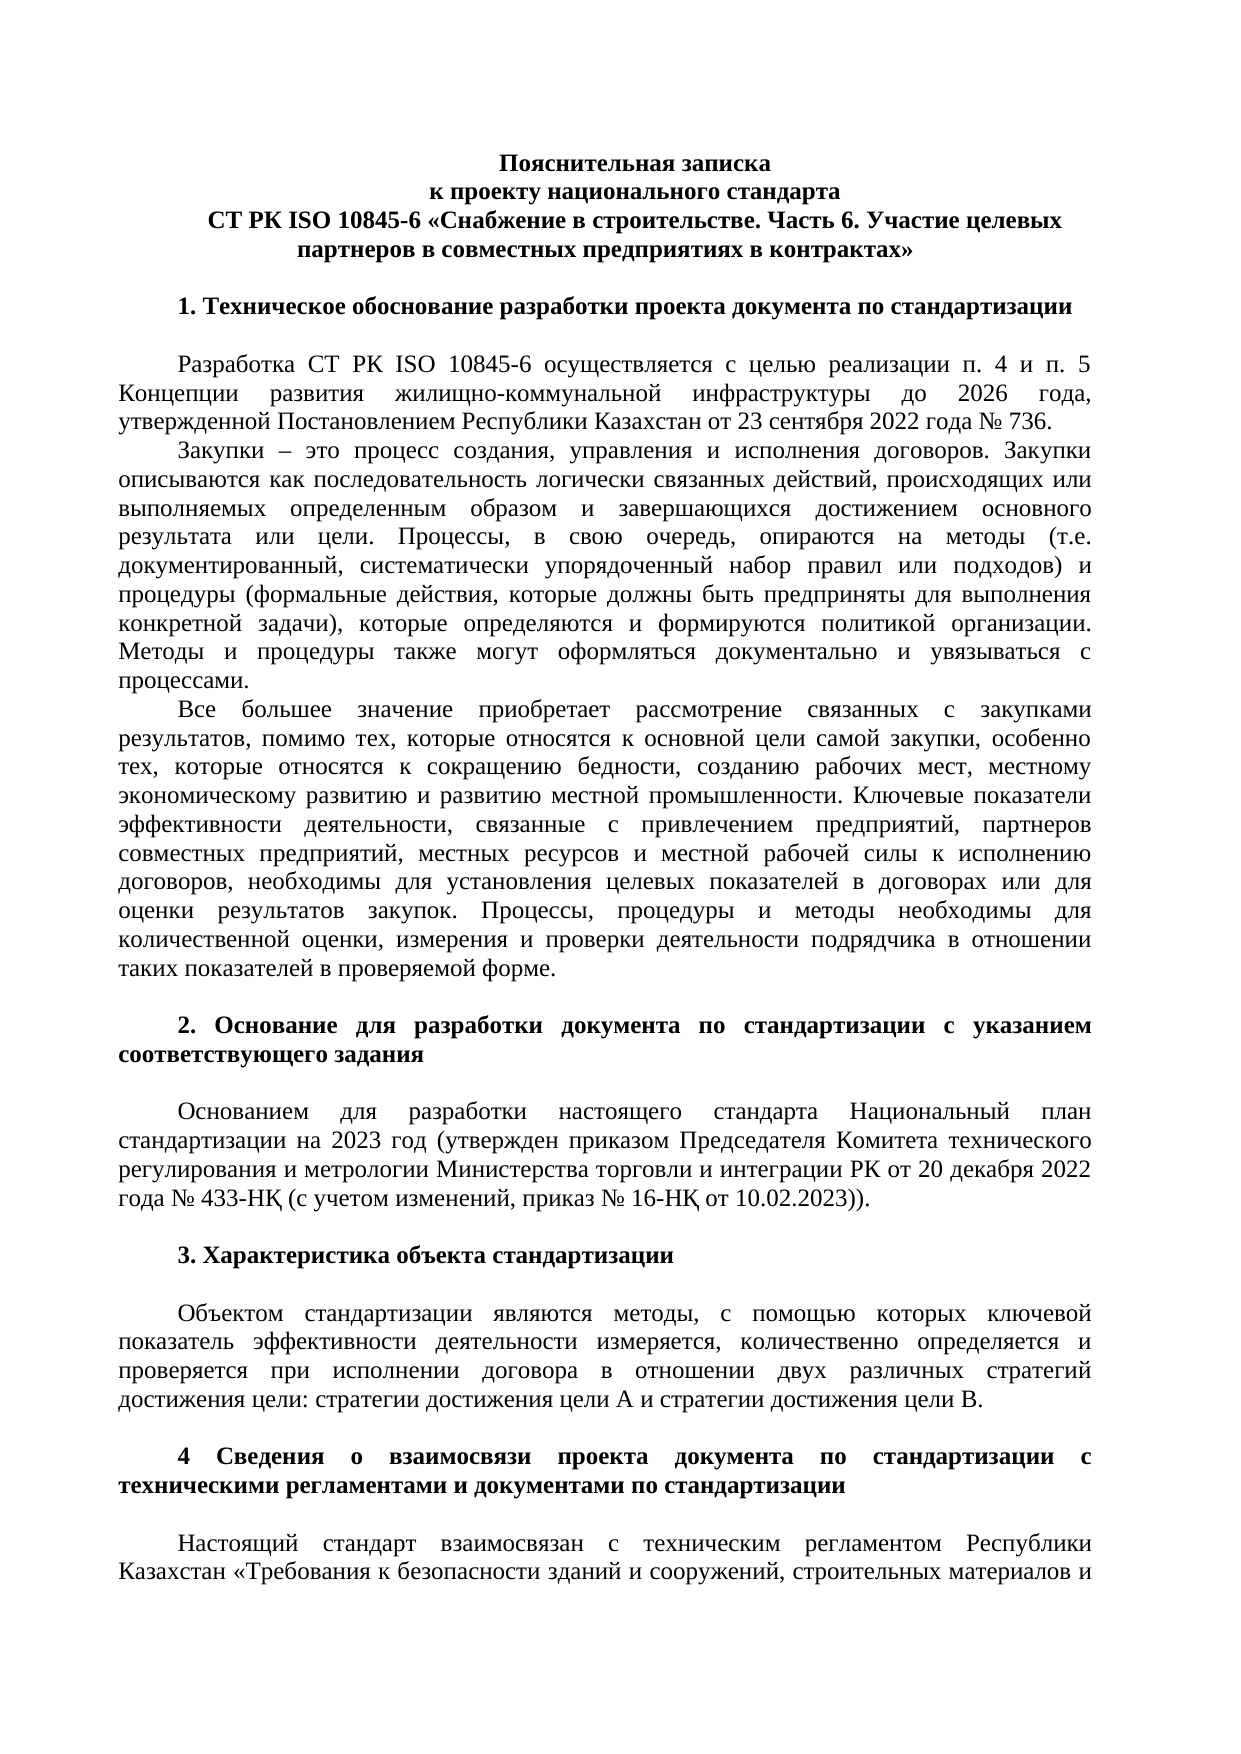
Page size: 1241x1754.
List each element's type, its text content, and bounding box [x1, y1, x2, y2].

text СТ РК ISO 10845-6 «Снабжение в строительстве. Часть 6. Участие целевых партнеров в совместных предприятиях в контрактах» [118, 205, 1092, 263]
text Пояснительная записка [118, 148, 1092, 176]
text Закупки – это процесс создания, управления и исполнения договоров. Закупки описываются как последовательность логически связанных действий, происходящих или выполняемых определенным образом и завершающихся достижением основного результата или цели. Процессы, в свою очередь, опираются на методы (т.е. документированный, систематически упорядоченный набор правил или подходов) и процедуры (формальные действия, которые должны быть предприняты для выполнения конкретной задачи), которые определяются и формируются политикой организации. Методы и процедуры также могут оформляться документально и увязываться с процессами. [118, 435, 1092, 694]
text Разработка СТ РК ISO 10845-6 осуществляется с целью реализации п. 4 и п. 5 Концепции развития жилищно-коммунальной инфраструктуры до 2026 года, утвержденной Постановлением Республики Казахстан от 23 сентября 2022 года № 736. [118, 349, 1092, 435]
text 3. Характеристика объекта стандартизации [118, 1240, 1092, 1269]
text к проекту национального стандарта [118, 176, 1092, 205]
text 4 Сведения о взаимосвязи проекта документа по стандартизации с техническими регламентами и документами по стандартизации [118, 1441, 1092, 1499]
text 1. Техническое обоснование разработки проекта документа по стандартизации [118, 291, 1092, 320]
text Все большее значение приобретает рассмотрение связанных с закупками результатов, помимо тех, которые относятся к основной цели самой закупки, особенно тех, которые относятся к сокращению бедности, созданию рабочих мест, местному экономическому развитию и развитию местной промышленности. Ключевые показатели эффективности деятельности, связанные с привлечением предприятий, партнеров совместных предприятий, местных ресурсов и местной рабочей силы к исполнению договоров, необходимы для установления целевых показателей в договорах или для оценки результатов закупок. Процессы, процедуры и методы необходимы для количественной оценки, измерения и проверки деятельности подрядчика в отношении таких показателей в проверяемой форме. [118, 694, 1092, 981]
text Объектом стандартизации являются методы, с помощью которых ключевой показатель эффективности деятельности измеряется, количественно определяется и проверяется при исполнении договора в отношении двух различных стратегий достижения цели: стратегии достижения цели A и стратегии достижения цели B. [118, 1298, 1092, 1413]
text 2. Основание для разработки документа по стандартизации с указанием соответствующего задания [118, 1010, 1092, 1068]
text Основанием для разработки настоящего стандарта Национальный план стандартизации на 2023 год (утвержден приказом Председателя Комитета технического регулирования и метрологии Министерства торговли и интеграции РК от 20 декабря 2022 года № 433-НҚ (с учетом изменений, приказ № 16-НҚ от 10.02.2023)). [118, 1096, 1092, 1211]
